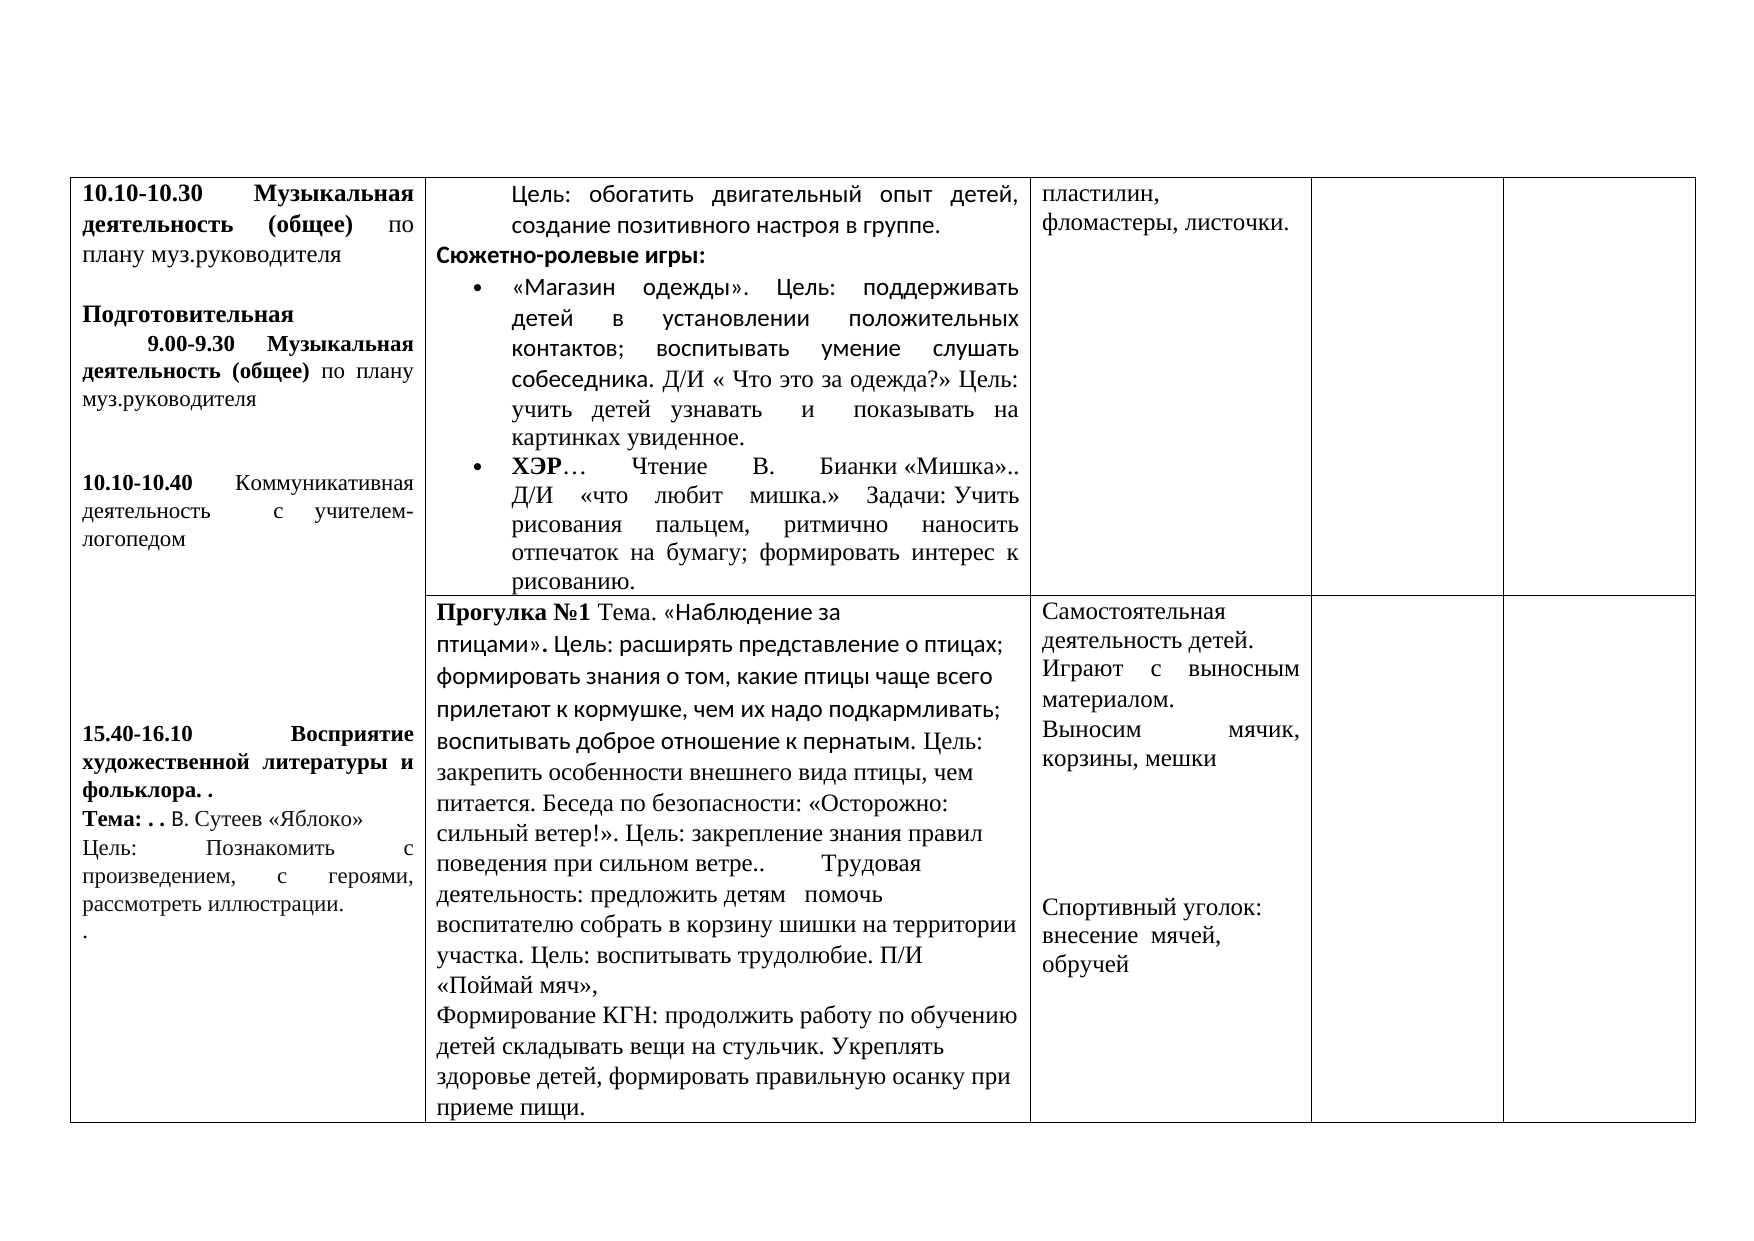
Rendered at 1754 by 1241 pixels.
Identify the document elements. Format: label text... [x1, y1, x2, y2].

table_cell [1031, 178, 1311, 595]
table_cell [1504, 178, 1695, 595]
table_cell [1504, 596, 1695, 1122]
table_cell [426, 178, 1030, 595]
table_cell Прогулка №1 Тема. «Наблюдение за птицами». Цель: расширять представление о птицах; формировать знания о том, какие птицы чаще всего прилетают к кормушке, чем их надо подкармливать; воспитывать доброе отношение к пернатым. Цель: закрепить особенности внешнего вида птицы, чем питается. Беседа по безопасности: «Осторожно: сильный ветер!». Цель: закрепление знания правил поведения при сильном ветре.. Трудовая деятельность: предложить детям помочь воспитателю собрать в корзину шишки на территории участка. Цель: воспитывать трудолюбие. П/И «Поймай мяч», Формирование КГН: продолжить работу по обучению детей складывать вещи на стульчик. Укреплять здоровье детей, формировать правильную осанку при приеме пищи. [426, 596, 1030, 1122]
table_cell [1312, 178, 1503, 595]
table_cell [1312, 596, 1503, 1122]
table_cell Самостоятельная деятельность детей. Играют с выносным материалом. Выносим мячик, корзины, мешки Спортивный уголок: внесение мячей, обручей [1031, 596, 1311, 1122]
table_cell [71, 178, 425, 1122]
